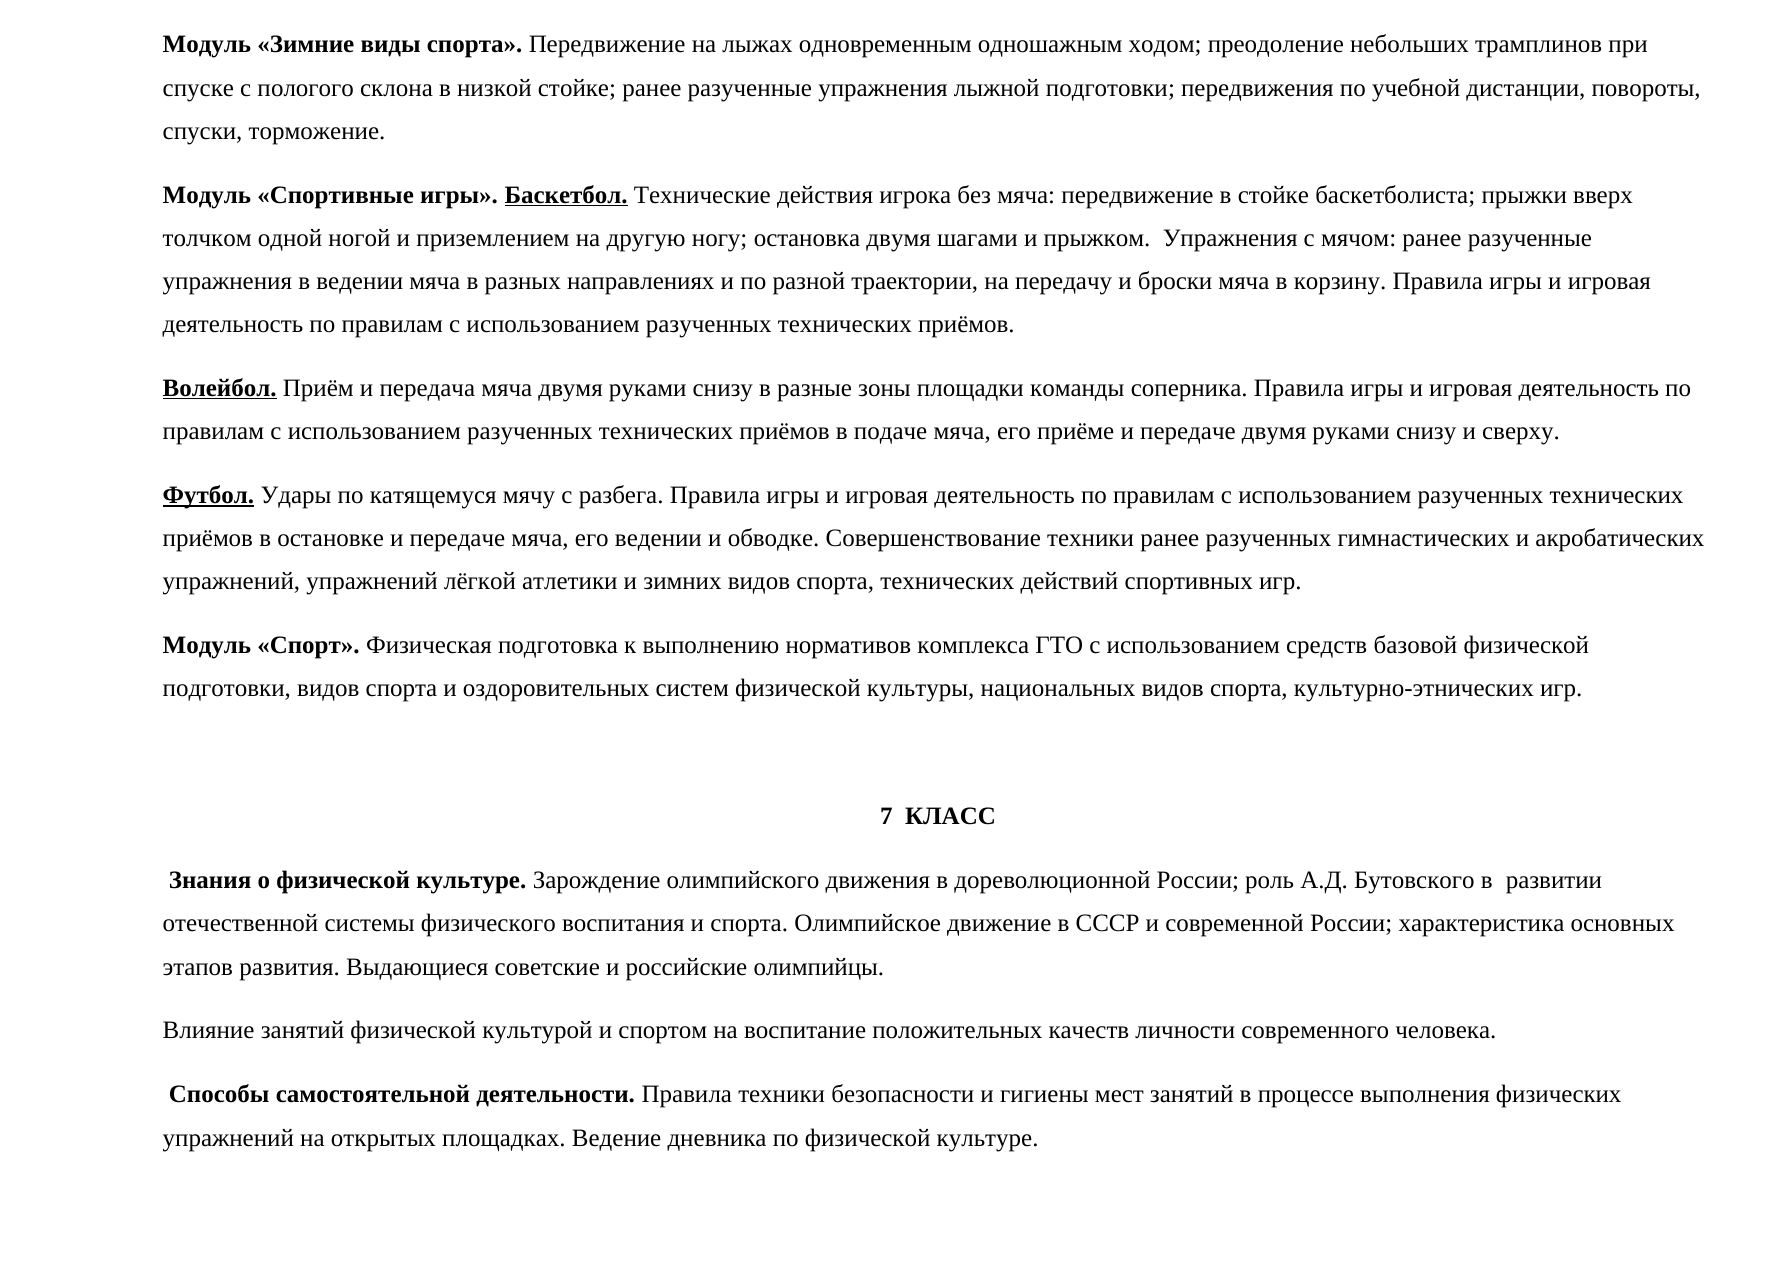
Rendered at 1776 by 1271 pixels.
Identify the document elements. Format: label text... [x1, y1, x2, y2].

text 7 КЛАСС [162, 801, 1713, 830]
text Влияние занятий физической культурой и спортом на воспитание положительных качеств личности современного человека. [162, 1016, 1713, 1044]
text Футбол. Удары по катящемуся мячу с разбега. Правила игры и игровая деятельность по правилам с использованием разученных технических приёмов в остановке и передаче мяча, его ведении и обводке. Совершенствование техники ранее разученных гимнастических и акробатических упражнений, упражнений лёгкой атлетики и зимних видов спорта, технических действий спортивных игр. [162, 480, 1713, 595]
text Модуль «Спортивные игры». Баскетбол. Технические действия игрока без мяча: передвижение в стойке баскетболиста; прыжки вверх толчком одной ногой и приземлением на другую ногу; остановка двумя шагами и прыжком. Упражнения с мячом: ранее разученные упражнения в ведении мяча в разных направлениях и по разной траектории, на передачу и броски мяча в корзину. Правила игры и игровая деятельность по правилам с использованием разученных технических приёмов. [162, 180, 1713, 338]
text Волейбол. Приём и передача мяча двумя руками снизу в разные зоны площадки команды соперника. Правила игры и игровая деятельность по правилам с использованием разученных технических приёмов в подаче мяча, его приёме и передаче двумя руками снизу и сверху. [162, 373, 1713, 445]
text Модуль «Спорт». Физическая подготовка к выполнению нормативов комплекса ГТО с использованием средств базовой физической подготовки, видов спорта и оздоровительных систем физической культуры, национальных видов спорта, культурно-этнических игр. [162, 630, 1713, 702]
text Знания о физической культуре. Зарождение олимпийского движения в дореволюционной России; роль А.Д. Бутовского в развитии отечественной системы физического воспитания и спорта. Олимпийское движение в СССР и современной России; характеристика основных этапов развития. Выдающиеся советские и российские олимпийцы. [162, 865, 1713, 980]
text Способы самостоятельной деятельности. Правила техники безопасности и гигиены мест занятий в процессе выполнения физических упражнений на открытых площадках. Ведение дневника по физической культуре. [162, 1079, 1713, 1151]
text Модуль «Зимние виды спорта». Передвижение на лыжах одновременным одношажным ходом; преодоление небольших трамплинов при спуске с пологого склона в низкой стойке; ранее разученные упражнения лыжной подготовки; передвижения по учебной дистанции, повороты, спуски, торможение. [162, 29, 1713, 144]
